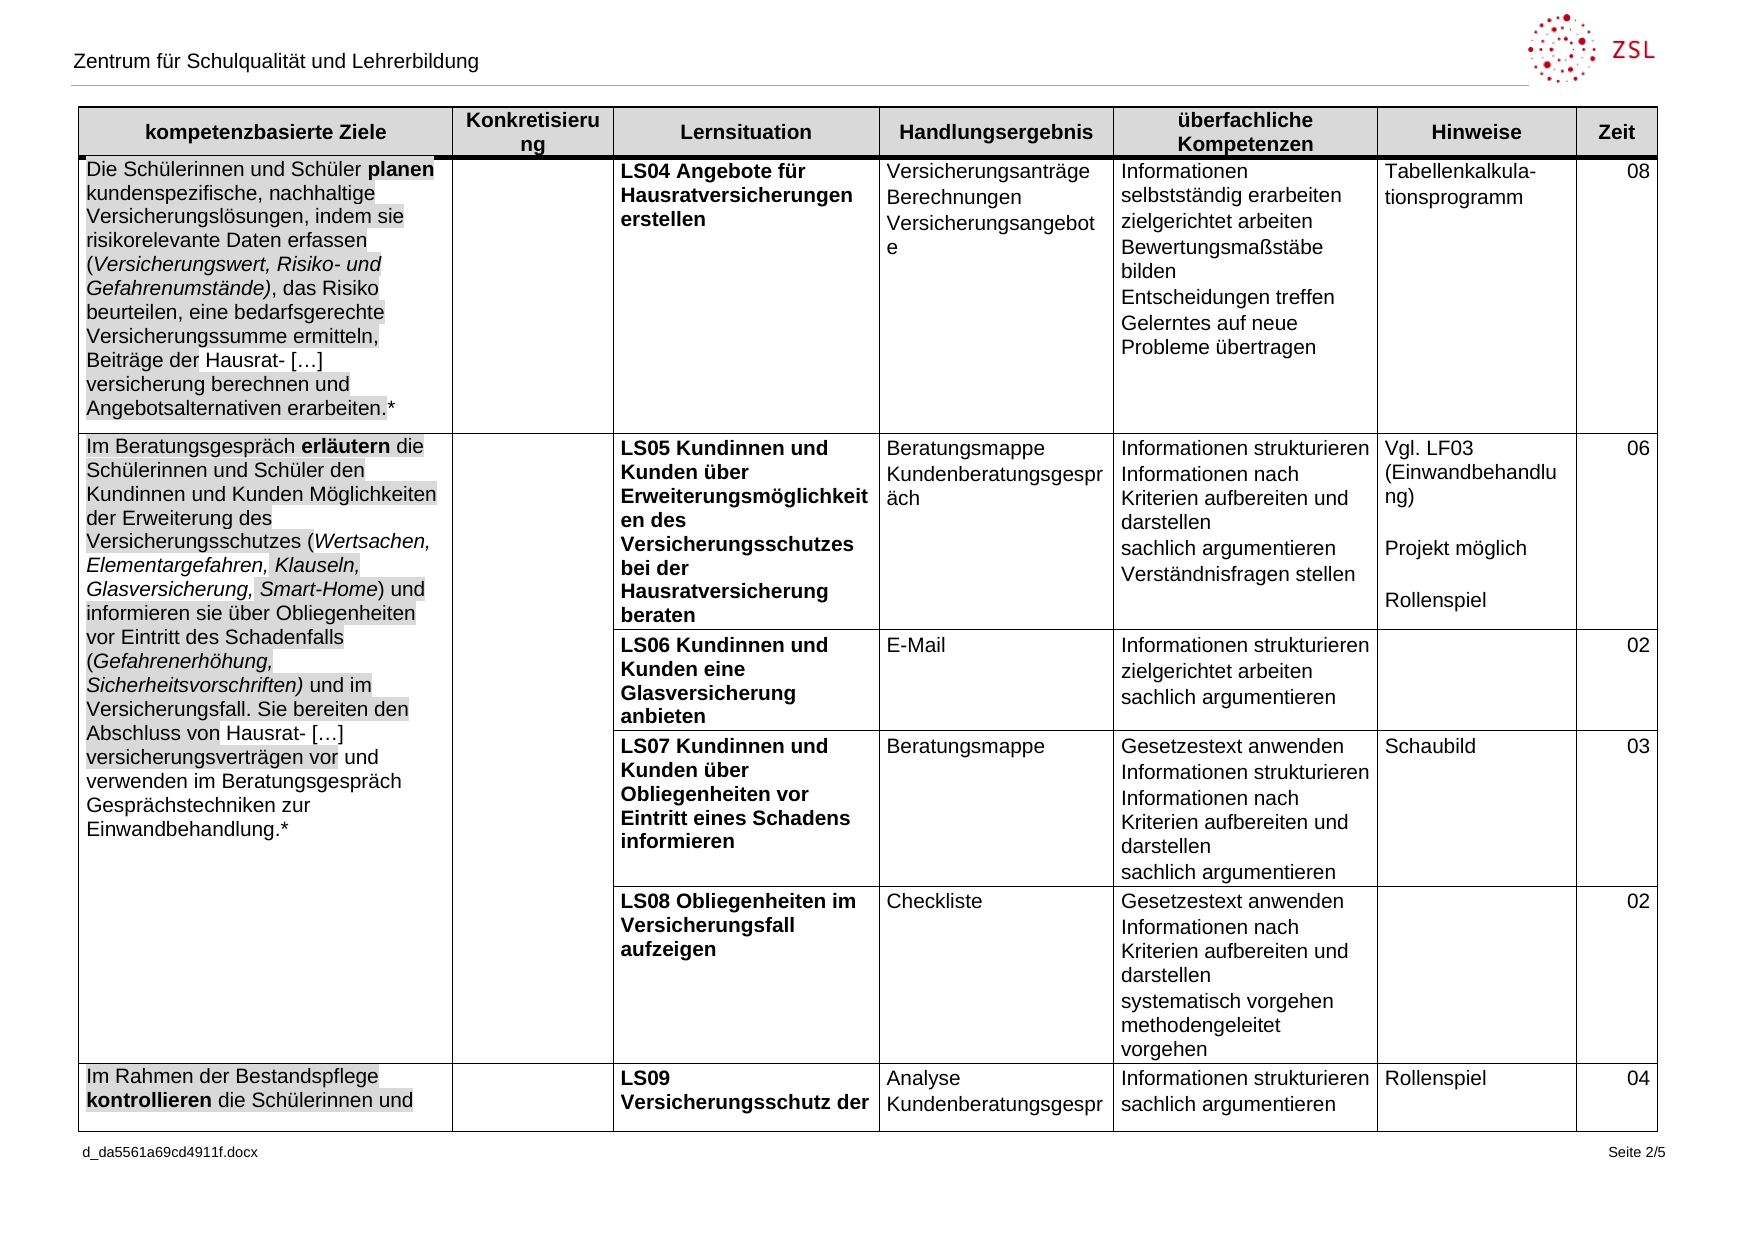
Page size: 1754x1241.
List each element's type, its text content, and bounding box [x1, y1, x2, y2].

table_cell 02 [1577, 887, 1657, 1063]
table_cell E-Mail [880, 630, 1113, 730]
table_cell Gesetzestext anwenden Informationen strukturieren Informationen nach Kriterien aufbereiten und darstellen sachlich argumentieren [1114, 731, 1377, 886]
picture [1526, 13, 1657, 85]
table_cell Tabellenkalkula- tionsprogramm [1378, 160, 1576, 432]
table_cell Informationen strukturieren zielgerichtet arbeiten sachlich argumentieren [1114, 630, 1377, 730]
table_cell [1378, 887, 1576, 1063]
table_cell [453, 160, 613, 432]
table_cell LS05 Kundinnen und Kunden über Erweiterungsmöglichkeiten des Versicherungsschutzes bei der Hausratversicherung beraten [614, 434, 879, 629]
table_cell LS08 Obliegenheiten im Versicherungsfall aufzeigen [614, 887, 879, 1063]
table_cell Rollenspiel [1378, 1064, 1576, 1131]
table_cell Beratungsmappe Kundenberatungsgespräch [880, 434, 1113, 629]
table_header Zeit [1577, 108, 1657, 155]
table_cell 04 [1577, 1064, 1657, 1131]
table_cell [614, 1064, 879, 1131]
table_cell LS07 Kundinnen und Kunden über Obliegenheiten vor Eintritt eines Schadens informieren [614, 731, 879, 886]
table_header Lernsituation [614, 108, 879, 155]
table_cell Versicherungsanträge Berechnungen Versicherungsangebote [880, 160, 1113, 432]
table_header Konkretisierung [453, 108, 613, 155]
table_cell LS04 Angebote für Hausratversicherungen erstellen [614, 160, 879, 432]
table_cell Im Beratungsgespräch erläutern die Schülerinnen und Schüler den Kundinnen und Kunden Möglichkeiten der Erweiterung des Versicherungsschutzes (Wertsachen, Elementargefahren, Klauseln, Glasversicherung, Smart-Home) und informieren sie über Obliegenheiten vor Eintritt des Schadenfalls (Gefahrenerhöhung, Sicherheitsvorschriften) und im Versicherungsfall. Sie bereiten den Abschluss von Hausrat- […] versicherungsverträgen vor und verwenden im Beratungsgespräch Gesprächstechniken zur Einwandbehandlung.* [79, 434, 452, 1063]
table_cell Vgl. LF03 (Einwandbehandlung) Projekt möglich Rollenspiel [1378, 434, 1576, 629]
table_header Hinweise [1378, 108, 1576, 155]
table_cell Die Schülerinnen und Schüler planen kundenspezifische, nachhaltige Versicherungslösungen, indem sie risikorelevante Daten erfassen (Versicherungswert, Risiko- und Gefahrenumstände), das Risiko beurteilen, eine bedarfsgerechte Versicherungssumme ermitteln, Beiträge der Hausrat- […] versicherung berechnen und Angebotsalternativen erarbeiten.* [79, 160, 452, 432]
table_cell [1378, 630, 1576, 730]
table_cell 02 [1577, 630, 1657, 730]
table_cell Schaubild [1378, 731, 1576, 886]
table_cell Informationen selbstständig erarbeiten zielgerichtet arbeiten Bewertungsmaßstäbe bilden Entscheidungen treffen Gelerntes auf neue Probleme übertragen [1114, 160, 1377, 432]
table_cell 03 [1577, 731, 1657, 886]
table_cell LS06 Kundinnen und Kunden eine Glasversicherung anbieten [614, 630, 879, 730]
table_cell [1114, 1064, 1377, 1131]
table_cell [79, 1064, 452, 1131]
table_header Handlungsergebnis [880, 108, 1113, 155]
table_cell Gesetzestext anwenden Informationen nach Kriterien aufbereiten und darstellen systematisch vorgehen methodengeleitet vorgehen [1114, 887, 1377, 1063]
table_cell Beratungsmappe [880, 731, 1113, 886]
table_cell Analyse Kundenberatungsgespräch E-Mail [880, 1064, 1113, 1131]
table_cell [453, 434, 613, 1063]
table_header überfachliche Kompetenzen [1114, 108, 1377, 155]
table_cell Checkliste [880, 887, 1113, 1063]
table_cell [453, 1064, 613, 1131]
table_header kompetenzbasierte Ziele [79, 108, 452, 155]
table_cell 08 [1577, 160, 1657, 432]
table_cell Informationen strukturieren Informationen nach Kriterien aufbereiten und darstellen sachlich argumentieren Verständnisfragen stellen [1114, 434, 1377, 629]
table_cell 06 [1577, 434, 1657, 629]
